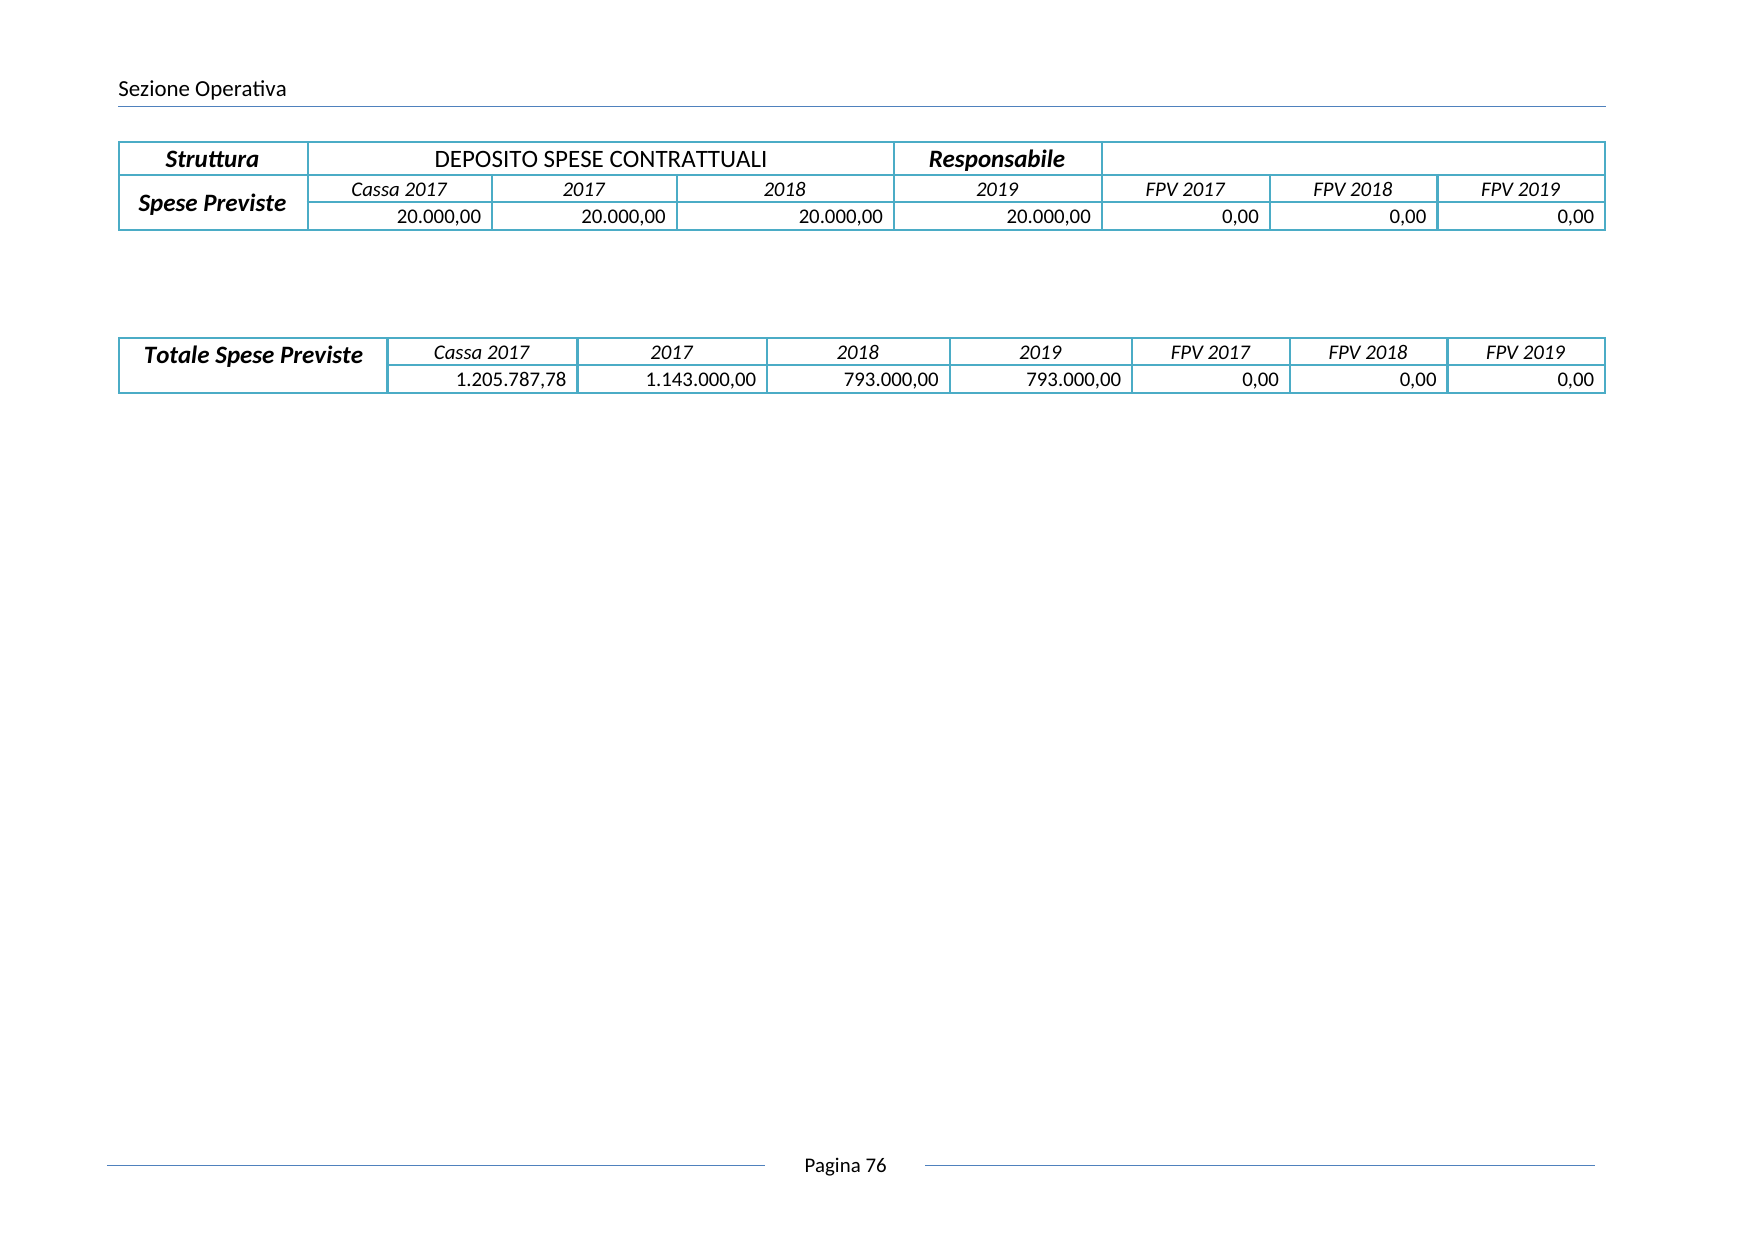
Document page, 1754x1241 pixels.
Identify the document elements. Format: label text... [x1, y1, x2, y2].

table_cell 0,00 [1103, 203, 1269, 229]
table_header Responsabile [895, 143, 1101, 174]
table_cell 0,00 [1439, 203, 1604, 229]
table_header 2018 [768, 339, 949, 364]
table_header FPV 2019 [1449, 339, 1604, 364]
table_header Struttura [120, 143, 307, 174]
table_cell 2018 [678, 176, 893, 201]
table_cell Cassa 2017 [309, 176, 491, 201]
table_header [1103, 143, 1604, 174]
table_cell 793.000,00 [951, 366, 1131, 392]
table_header FPV 2017 [1133, 339, 1289, 364]
table_header 2017 [579, 339, 766, 364]
table_cell 20.000,00 [493, 203, 676, 229]
table_header Cassa 2017 [389, 339, 576, 364]
table_cell FPV 2017 [1103, 176, 1269, 201]
table_cell Spese Previste [120, 176, 307, 229]
table_cell 793.000,00 [768, 366, 949, 392]
table_header 2019 [951, 339, 1131, 364]
table_header Totale Spese Previste [120, 339, 386, 392]
table_cell 2019 [895, 176, 1101, 201]
table_cell 2017 [493, 176, 676, 201]
table_cell 1.205.787,78 [389, 366, 576, 392]
table_header FPV 2018 [1291, 339, 1446, 364]
table_cell 0,00 [1449, 366, 1604, 392]
table_cell 20.000,00 [678, 203, 893, 229]
table_header DEPOSITO SPESE CONTRATTUALI [309, 143, 893, 174]
table_cell 0,00 [1133, 366, 1289, 392]
table_cell 20.000,00 [895, 203, 1101, 229]
table_cell FPV 2019 [1439, 176, 1604, 201]
table_cell FPV 2018 [1271, 176, 1436, 201]
table_cell 1.143.000,00 [579, 366, 766, 392]
table_cell 0,00 [1271, 203, 1436, 229]
table_cell 20.000,00 [309, 203, 491, 229]
table_cell 0,00 [1291, 366, 1446, 392]
